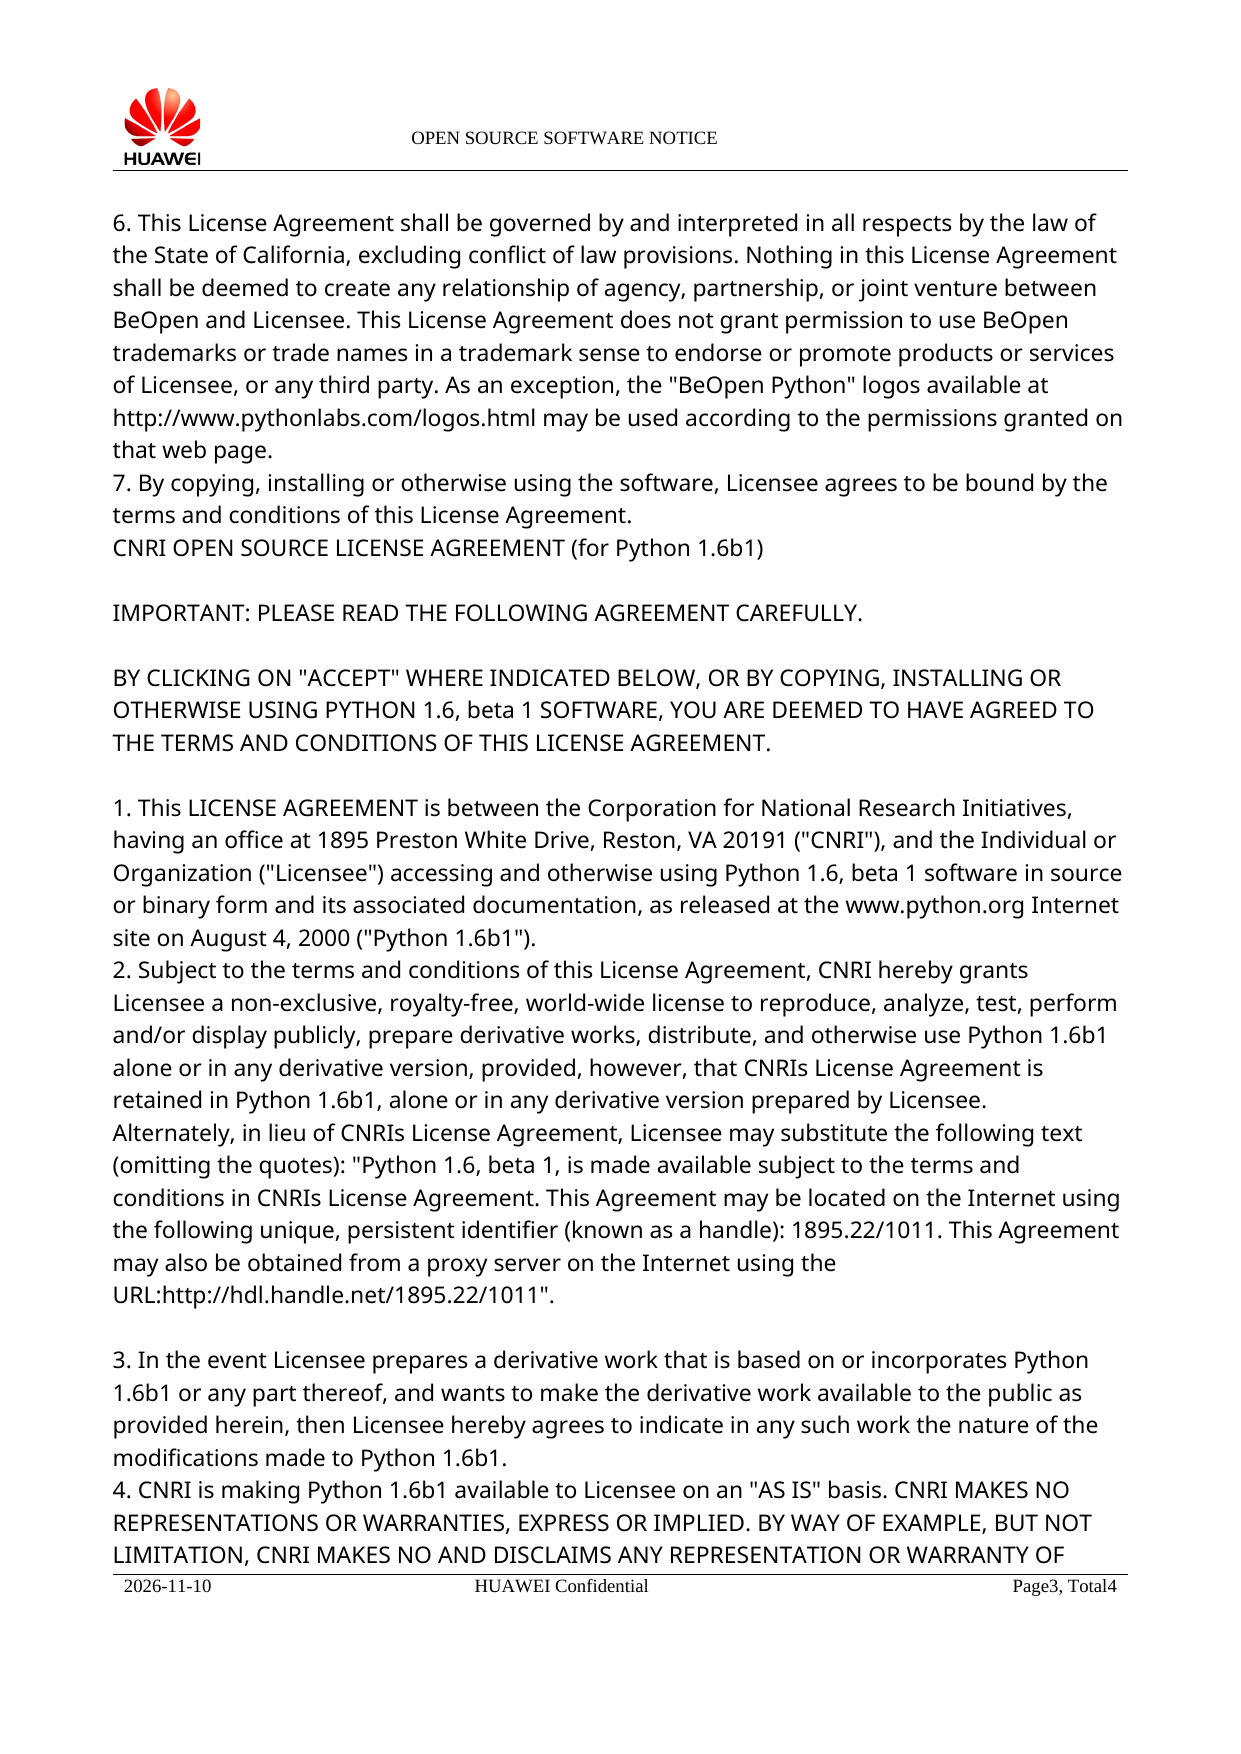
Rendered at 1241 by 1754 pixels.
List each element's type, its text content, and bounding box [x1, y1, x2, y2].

text 3. In the event Licensee prepares a derivative work that is based on or incorporates Python 1.6b1 or any part thereof, and wants to make the derivative work available to the public as provided herein, then Licensee hereby agrees to indicate in any such work the nature of the modifications made to Python 1.6b1. [112, 1344, 1128, 1474]
text 7. By copying, installing or otherwise using the software, Licensee agrees to be bound by the terms and conditions of this License Agreement. [112, 466, 1128, 531]
text IMPORTANT: PLEASE READ THE FOLLOWING AGREEMENT CAREFULLY. [112, 596, 1128, 629]
text CNRI OPEN SOURCE LICENSE AGREEMENT (for Python 1.6b1) [112, 531, 1128, 564]
text BY CLICKING ON "ACCEPT" WHERE INDICATED BELOW, OR BY COPYING, INSTALLING OR OTHERWISE USING PYTHON 1.6, beta 1 SOFTWARE, YOU ARE DEEMED TO HAVE AGREED TO THE TERMS AND CONDITIONS OF THIS LICENSE AGREEMENT. [112, 661, 1128, 759]
text 2. Subject to the terms and conditions of this License Agreement, CNRI hereby grants Licensee a non-exclusive, royalty-free, world-wide license to reproduce, analyze, test, perform and/or display publicly, prepare derivative works, distribute, and otherwise use Python 1.6b1 alone or in any derivative version, provided, however, that CNRIs License Agreement is retained in Python 1.6b1, alone or in any derivative version prepared by Licensee. [112, 954, 1128, 1116]
text 1. This LICENSE AGREEMENT is between the Corporation for National Research Initiatives, having an office at 1895 Preston White Drive, Reston, VA 20191 ("CNRI"), and the Individual or Organization ("Licensee") accessing and otherwise using Python 1.6, beta 1 software in source or binary form and its associated documentation, as released at the www.python.org Internet site on August 4, 2000 ("Python 1.6b1"). [112, 791, 1128, 954]
text Alternately, in lieu of CNRIs License Agreement, Licensee may substitute the following text (omitting the quotes): "Python 1.6, beta 1, is made available subject to the terms and conditions in CNRIs License Agreement. This Agreement may be located on the Internet using the following unique, persistent identifier (known as a handle): 1895.22/1011. This Agreement may also be obtained from a proxy server on the Internet using the URL:http://hdl.handle.net/1895.22/1011". [112, 1116, 1128, 1311]
text 6. This License Agreement shall be governed by and interpreted in all respects by the law of the State of California, excluding conflict of law provisions. Nothing in this License Agreement shall be deemed to create any relationship of agency, partnership, or joint venture between BeOpen and Licensee. This License Agreement does not grant permission to use BeOpen trademarks or trade names in a trademark sense to endorse or promote products or services of Licensee, or any third party. As an exception, the "BeOpen Python" logos available at http://www.pythonlabs.com/logos.html may be used according to the permissions granted on that web page. [112, 206, 1128, 466]
picture [124, 88, 201, 165]
